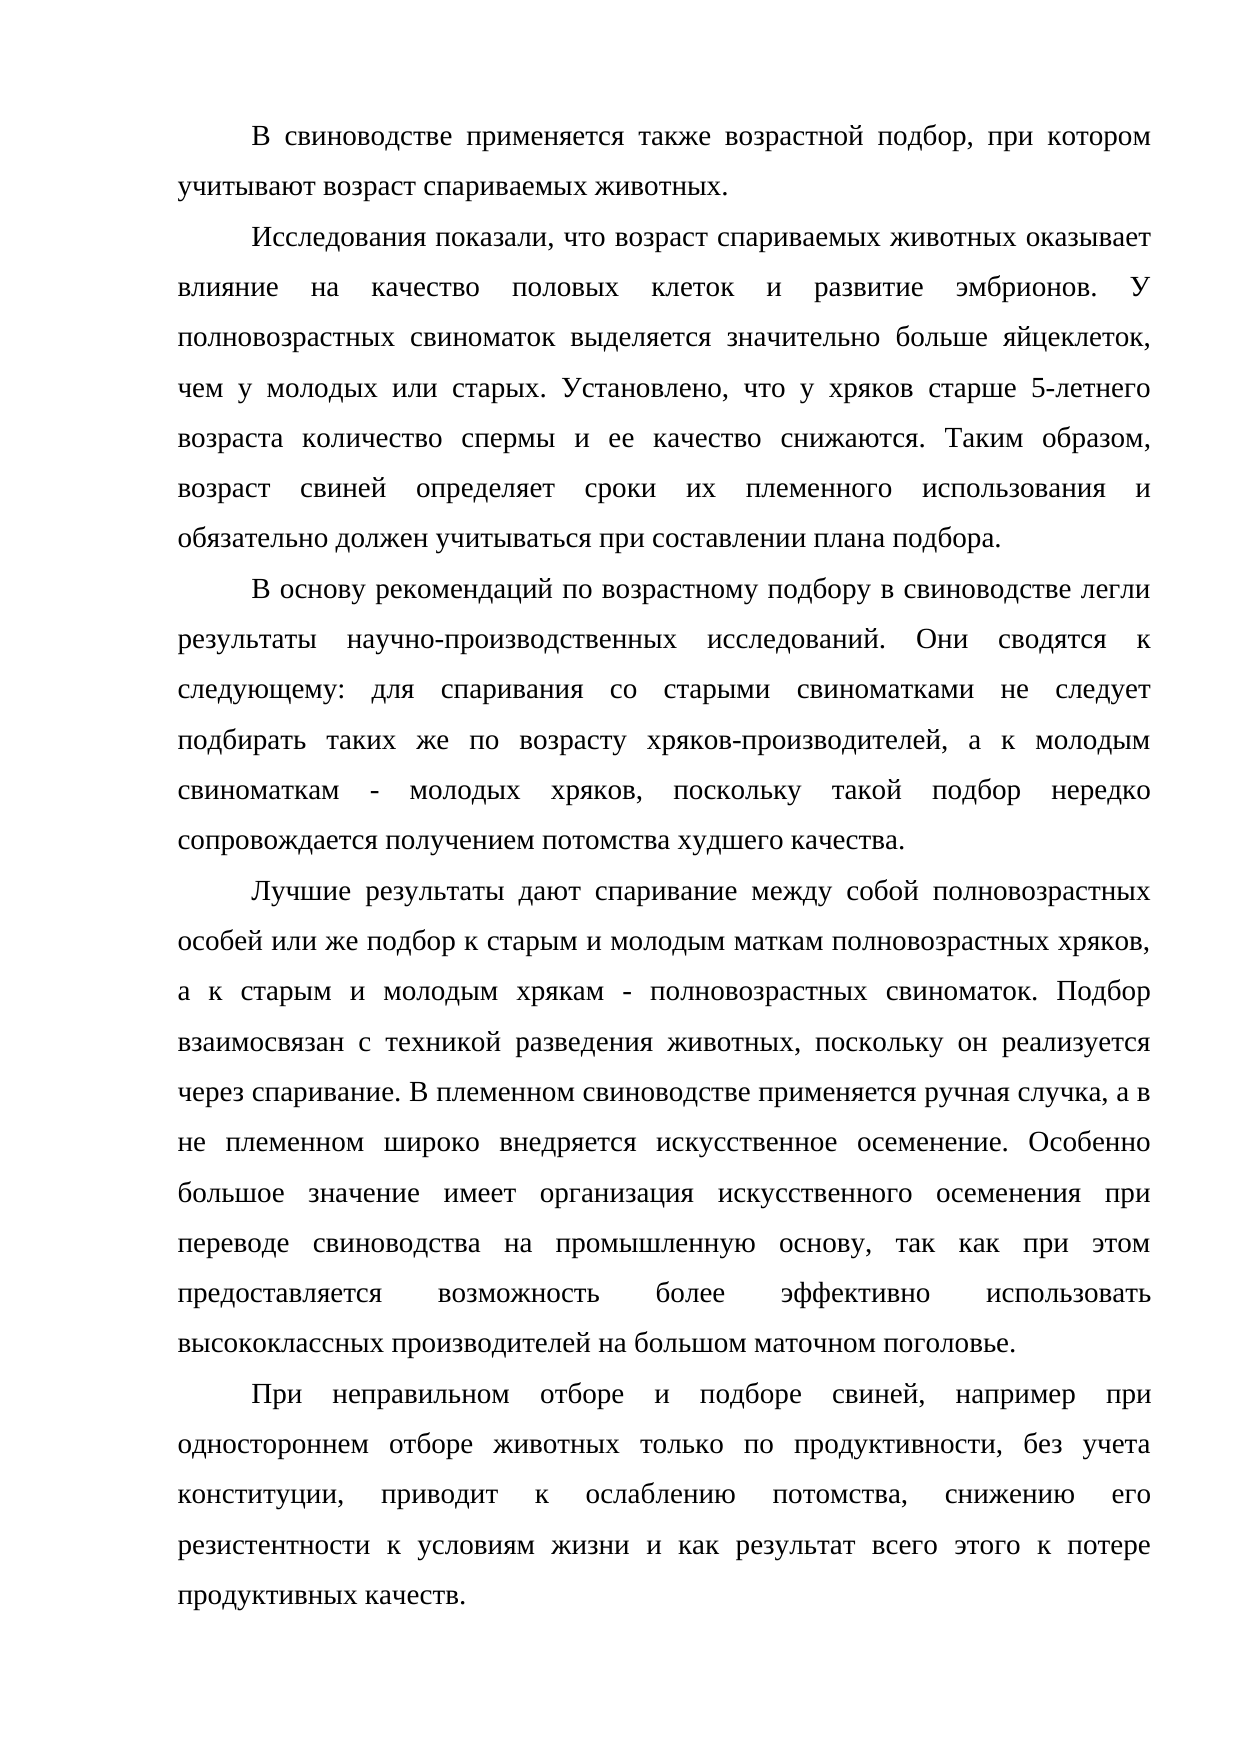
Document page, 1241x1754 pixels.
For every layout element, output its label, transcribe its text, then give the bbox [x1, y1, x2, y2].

text При неправильном отборе и подборе свиней, например при одностороннем отборе животных только по продуктивности, без учета конституции, приводит к ослаблению потомства, снижению его резистентности к условиям жизни и как результат всего этого к потере продуктивных качеств. [177, 1376, 1152, 1611]
text В основу рекомендаций по возрастному подбору в свиноводстве легли результаты научно-производственных исследований. Они сводятся к следующему: для спаривания со старыми свиноматками не следует подбирать таких же по возрасту хряков-производителей, а к молодым свиноматкам - молодых хряков, поскольку такой подбор нередко сопровождается получением потомства худшего качества. [177, 571, 1152, 856]
text В свиноводстве применяется также возрастной подбор, при котором учитывают возраст спариваемых животных. [177, 118, 1152, 202]
text Исследования показали, что возраст спариваемых животных оказывает влияние на качество половых клеток и развитие эмбрионов. У полновозрастных свиноматок выделяется значительно больше яйцеклеток, чем у молодых или старых. Установлено, что у хряков старше 5-летнего возраста количество спермы и ее качество снижаются. Таким образом, возраст свиней определяет сроки их племенного использования и обязательно должен учитываться при составлении плана подбора. [177, 219, 1152, 554]
text Лучшие результаты дают спаривание между собой полновозрастных особей или же подбор к старым и молодым маткам полновозрастных хряков, а к старым и молодым хрякам - полновозрастных свиноматок. Подбор взаимосвязан с техникой разведения животных, поскольку он реализуется через спаривание. В племенном свиноводстве применяется ручная случка, а в не племенном широко внедряется искусственное осеменение. Особенно большое значение имеет организация искусственного осеменения при переводе свиноводства на промышленную основу, так как при этом предоставляется возможность более эффективно использовать высококлассных производителей на большом маточном поголовье. [177, 873, 1152, 1359]
